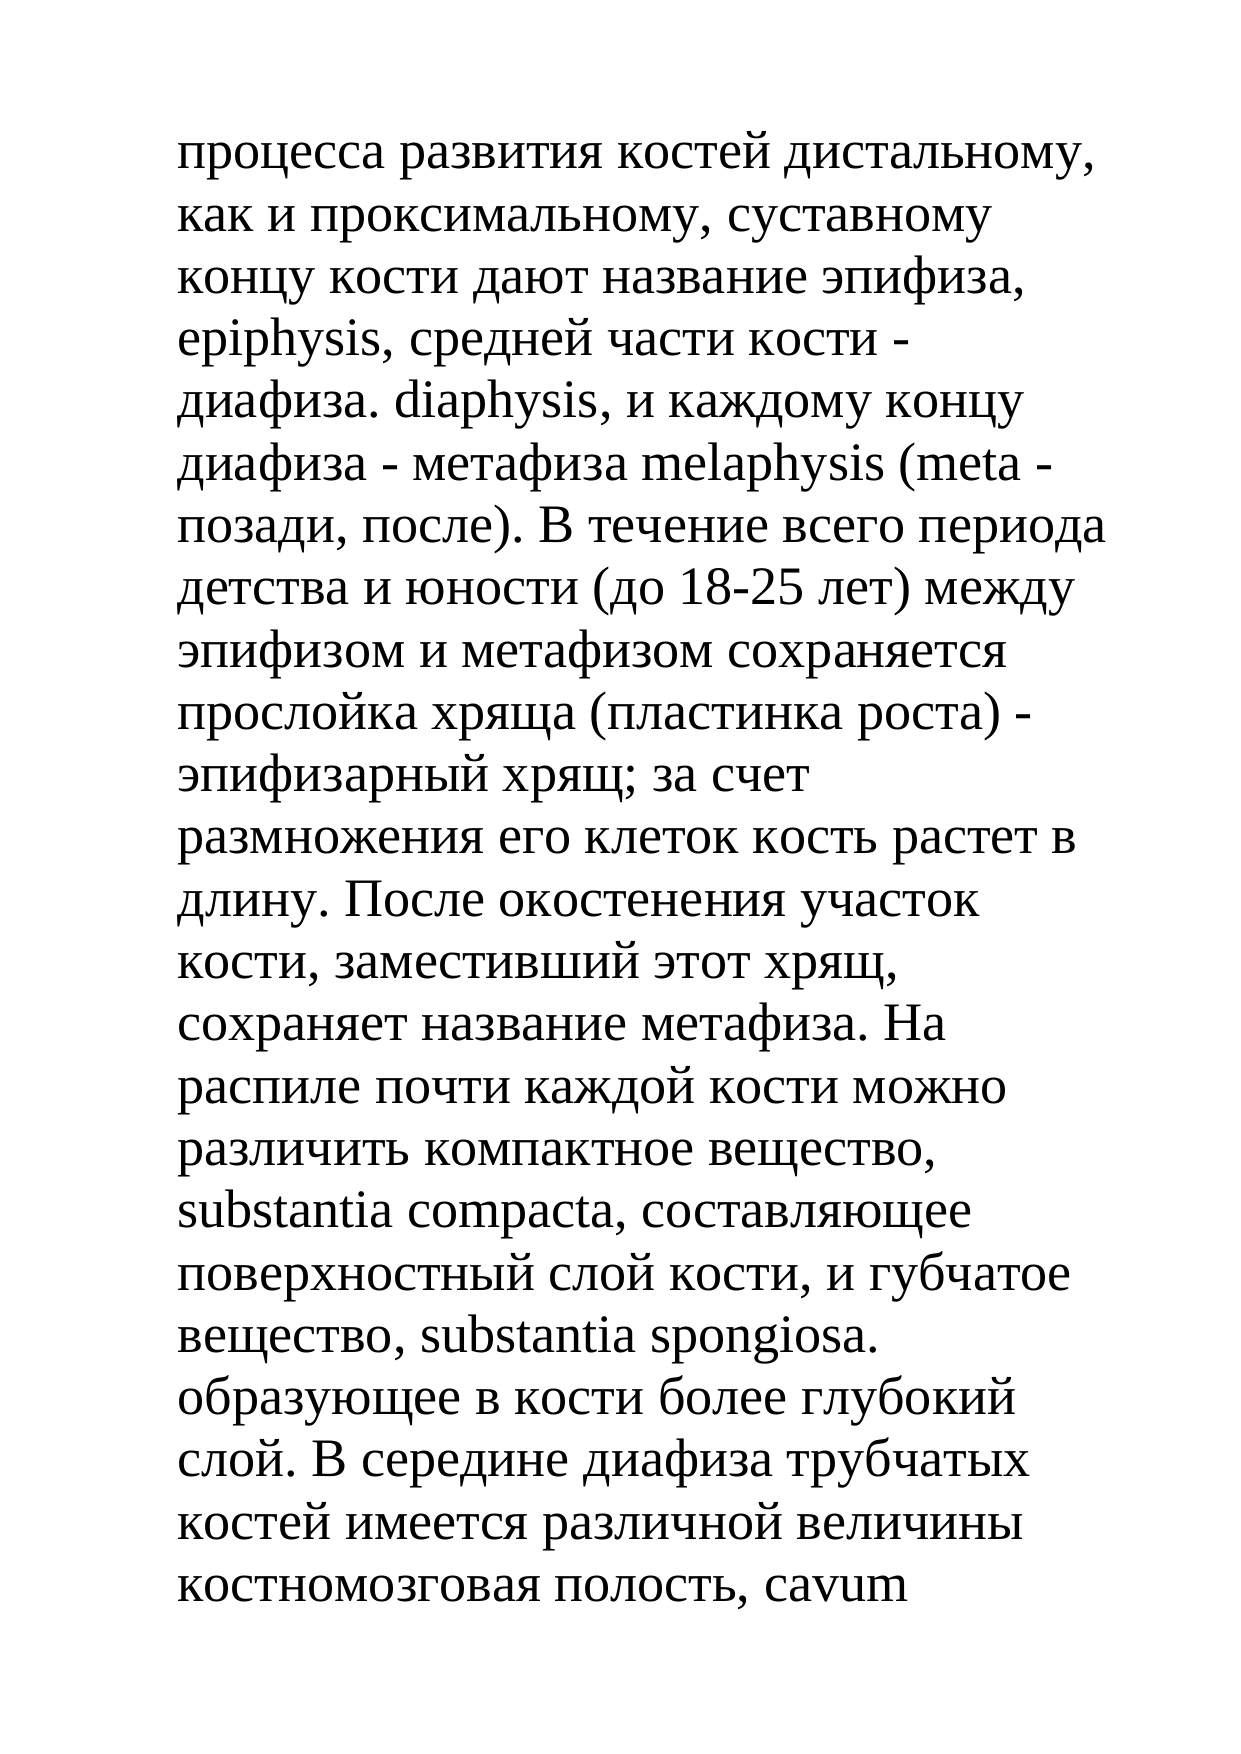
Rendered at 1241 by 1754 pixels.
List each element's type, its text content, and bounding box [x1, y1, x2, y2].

text поверхностный слой кости, и губчатое [177, 1239, 1152, 1302]
text кости, заместивший этот хрящ, [177, 928, 1152, 990]
text как и проксимальному, суставному [177, 180, 1152, 243]
text костномозговая полость, cavum [177, 1551, 1152, 1613]
text substantia compacta, составляющее [177, 1177, 1152, 1239]
text слой. В середине диафиза трубчатых [177, 1426, 1152, 1488]
text длину. После окостенения участок [177, 866, 1152, 928]
text прослойка хряща (пластинка роста) - [177, 679, 1152, 741]
text концу кости дают название эпифиза, [177, 243, 1152, 305]
text epiphysis, средней части кости - [177, 305, 1152, 367]
text процесса развития костей дистальному, [177, 118, 1152, 180]
text костей имеется различной величины [177, 1488, 1152, 1551]
text образующее в кости более глубокий [177, 1364, 1152, 1426]
text позади, после). В течение всего периода [177, 492, 1152, 554]
text различить компактное вещество, [177, 1115, 1152, 1177]
text размножения его клеток кость растет в [177, 803, 1152, 866]
text диафиза - метафиза melaphysis (meta - [177, 429, 1152, 492]
text эпифизом и метафизом сохраняется [177, 616, 1152, 679]
text детства и юности (до 18-25 лет) между [177, 554, 1152, 616]
text диафиза. diaphysis, и каждому концу [177, 367, 1152, 429]
text эпифизарный хрящ; за счет [177, 741, 1152, 803]
text вещество, substantia spongiosa. [177, 1302, 1152, 1364]
text сохраняет название метафиза. На [177, 990, 1152, 1052]
text распиле почти каждой кости можно [177, 1052, 1152, 1115]
